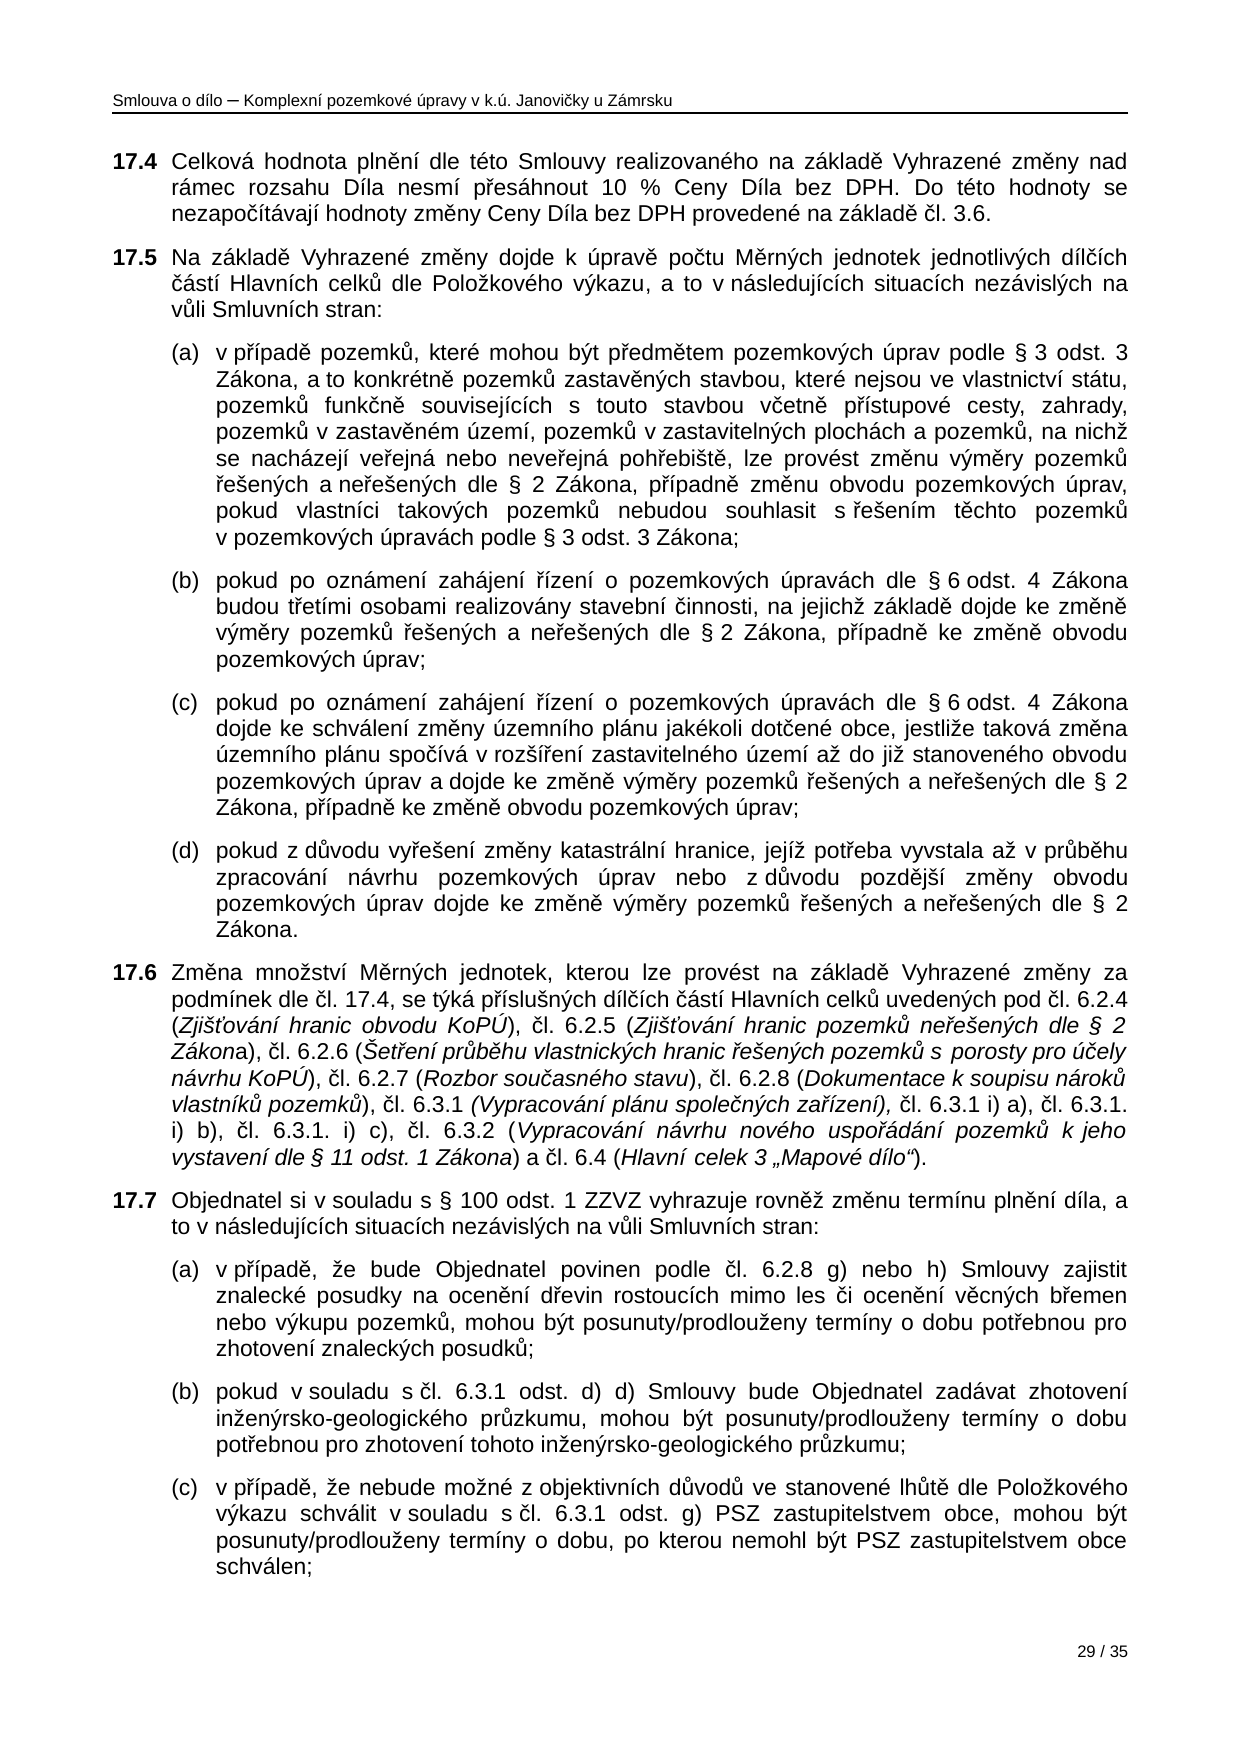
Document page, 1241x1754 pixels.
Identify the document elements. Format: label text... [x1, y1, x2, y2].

list v případě pozemků, které mohou být předmětem pozemkových úprav podle § 3 odst. 3 Zákona, a to konkrétně pozemků zastavěných stavbou, které nejsou ve vlastnictví státu, pozemků funkčně souvisejících s touto stavbou včetně přístupové cesty, zahrady, pozemků v zastavěném území, pozemků v zastavitelných plochách a pozemků, na nichž se nacházejí veřejná nebo neveřejná pohřebiště, lze provést změnu výměry pozemků řešených a neřešených dle § 2 Zákona, případně změnu obvodu pozemkových úprav, pokud vlastníci takových pozemků nebudou souhlasit s řešením těchto pozemků v pozemkových úpravách podle § 3 odst. 3 Zákona; [171, 339, 1128, 550]
list pokud z důvodu vyřešení změny katastrální hranice, jejíž potřeba vyvstala až v průběhu zpracování návrhu pozemkových úprav nebo z důvodu pozdější změny obvodu pozemkových úprav dojde ke změně výměry pozemků řešených a neřešených dle § 2 Zákona. [171, 837, 1128, 943]
list pokud v souladu s čl. 6.3.1 odst. d) Smlouvy bude Objednatel zadávat zhotovení inženýrsko-geologického průzkumu, mohou být posunuty/prodlouženy termíny o dobu potřebnou pro zhotovení tohoto inženýrsko-geologického průzkumu; [171, 1378, 1128, 1457]
list pokud po oznámení zahájení řízení o pozemkových úpravách dle § 6 odst. 4 Zákona dojde ke schválení změny územního plánu jakékoli dotčené obce, jestliže taková změna územního plánu spočívá v rozšíření zastavitelného území až do již stanoveného obvodu pozemkových úprav a dojde ke změně výměry pozemků řešených a neřešených dle § 2 Zákona, případně ke změně obvodu pozemkových úprav; [171, 689, 1128, 821]
text Změna množství Měrných jednotek, kterou lze provést na základě Vyhrazené změny za podmínek dle čl. 17.4, se týká příslušných dílčích částí Hlavních celků uvedených pod čl. 6.2.4 (Zjišťování hranic obvodu KoPÚ), čl. 6.2.5 (Zjišťování hranic pozemků neřešených dle § 2 Zákona), čl. 6.2.6 (Šetření průběhu vlastnických hranic řešených pozemků s porosty pro účely návrhu KoPÚ), čl. 6.2.7 (Rozbor současného stavu), čl. 6.2.8 (Dokumentace k soupisu nároků vlastníků pozemků), čl. 6.3.1 (Vypracování plánu společných zařízení), čl. 6.3.1 i) a), čl. 6.3.1. i) b), čl. 6.3.1. i) c), čl. 6.3.2 (Vypracování návrhu nového uspořádání pozemků k jeho vystavení dle § 11 odst. 1 Zákona) a čl. 6.4 (Hlavní celek 3 „Mapové dílo“). [112, 959, 1128, 1170]
text Na základě Vyhrazené změny dojde k úpravě počtu Měrných jednotek jednotlivých dílčích částí Hlavních celků dle Položkového výkazu, a to v následujících situacích nezávislých na vůli Smluvních stran: [112, 243, 1128, 322]
text Celková hodnota plnění dle této Smlouvy realizovaného na základě Vyhrazené změny nad rámec rozsahu Díla nesmí přesáhnout 10 % Ceny Díla bez DPH. Do této hodnoty se nezapočítávají hodnoty změny Ceny Díla bez DPH provedené na základě čl. 3.6. [112, 148, 1128, 227]
text Objednatel si v souladu s § 100 odst. 1 ZZVZ vyhrazuje rovněž změnu termínu plnění díla, a to v následujících situacích nezávislých na vůli Smluvních stran: [112, 1187, 1128, 1239]
list v případě, že nebude možné z objektivních důvodů ve stanovené lhůtě dle Položkového výkazu schválit v souladu s čl. 6.3.1 odst. g) PSZ zastupitelstvem obce, mohou být posunuty/prodlouženy termíny o dobu, po kterou nemohl být PSZ zastupitelstvem obce schválen; [171, 1474, 1128, 1579]
list pokud po oznámení zahájení řízení o pozemkových úpravách dle § 6 odst. 4 Zákona budou třetími osobami realizovány stavební činnosti, na jejichž základě dojde ke změně výměry pozemků řešených a neřešených dle § 2 Zákona, případně ke změně obvodu pozemkových úprav; [171, 567, 1128, 672]
list v případě, že bude Objednatel povinen podle čl. 6.2.8 g) nebo h) Smlouvy zajistit znalecké posudky na ocenění dřevin rostoucích mimo les či ocenění věcných břemen nebo výkupu pozemků, mohou být posunuty/prodlouženy termíny o dobu potřebnou pro zhotovení znaleckých posudků; [171, 1256, 1128, 1362]
